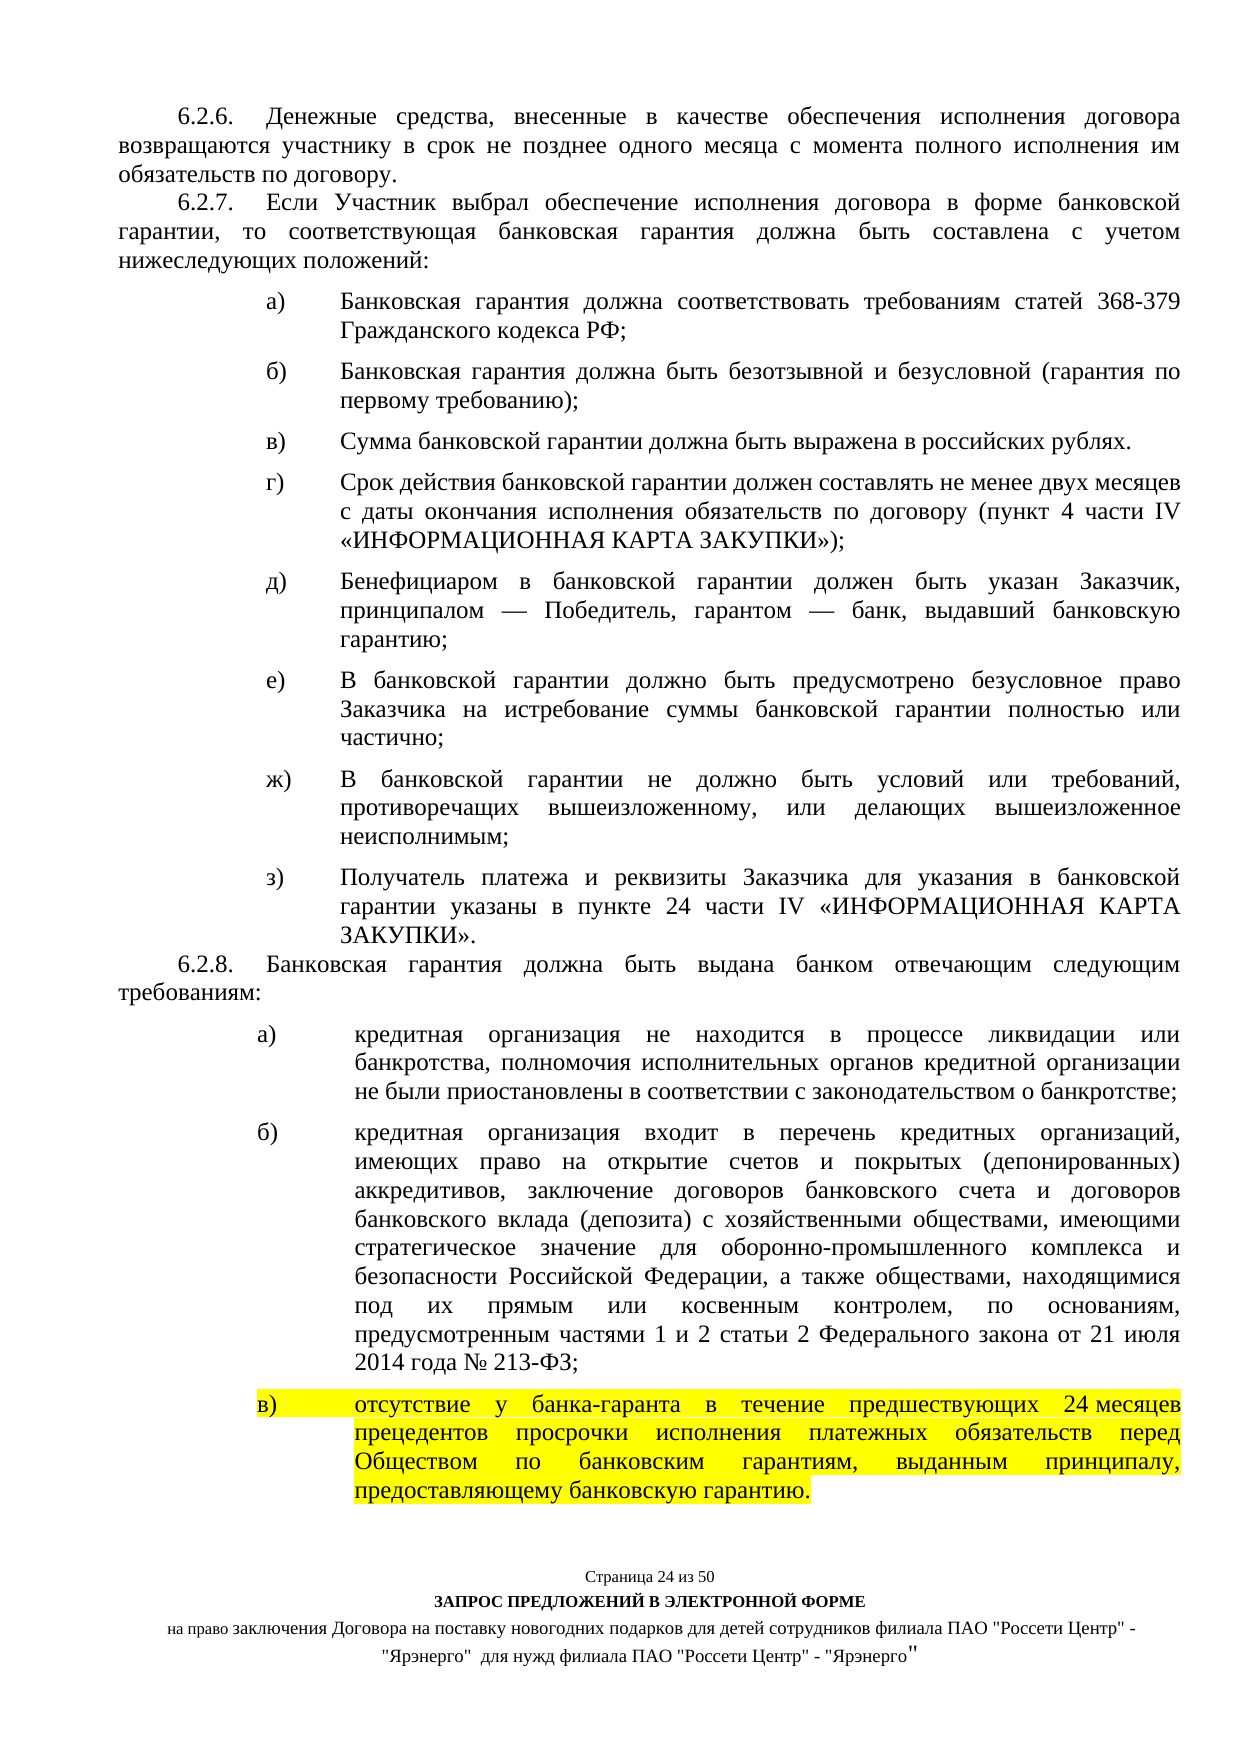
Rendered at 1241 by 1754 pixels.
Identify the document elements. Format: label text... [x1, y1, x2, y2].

list Банковская гарантия должна соответствовать требованиям статей 368-379 Гражданского кодекса РФ; [266, 286, 1181, 344]
list отсутствие у банка-гаранта в течение предшествующих 24 месяцев прецедентов просрочки исполнения платежных обязательств перед Обществом по банковским гарантиям, выданным принципалу, предоставляющему банковскую гарантию. [257, 1417, 1181, 1504]
list кредитная организация не находится в процессе ликвидации или банкротства, полномочия исполнительных органов кредитной организации не были приостановлены в соответствии с законодательством о банкротстве; [257, 1019, 1181, 1105]
list кредитная организация входит в перечень кредитных организаций, имеющих право на открытие счетов и покрытых (депонированных) аккредитивов, заключение договоров банковского счета и договоров банковского вклада (депозита) с хозяйственными обществами, имеющими стратегическое значение для оборонно-промышленного комплекса и безопасности Российской Федерации, а также обществами, находящимися под их прямым или косвенным контролем, по основаниям, предусмотренным частями 1 и 2 статьи 2 Федерального закона от 21 июля 2014 года № 213-ФЗ; [257, 1117, 1181, 1376]
subtitle Банковская гарантия должна быть выдана банком отвечающим следующим требованиям: [118, 949, 1181, 1006]
list Банковская гарантия должна быть безотзывной и безусловной (гарантия по первому требованию); [266, 356, 1181, 414]
list Сумма банковской гарантии должна быть выражена в российских рублях. [266, 426, 1181, 455]
list Бенефициаром в банковской гарантии должен быть указан Заказчик, принципалом — Победитель, гарантом — банк, выдавший банковскую гарантию; [266, 566, 1181, 652]
subtitle Если Участник выбрал обеспечение исполнения договора в форме банковской гарантии, то соответствующая банковская гарантия должна быть составлена с учетом нижеследующих положений: [118, 187, 1181, 274]
list В банковской гарантии должно быть предусмотрено безусловное право Заказчика на истребование суммы банковской гарантии полностью или частично; [266, 665, 1181, 751]
subtitle Денежные средства, внесенные в качестве обеспечения исполнения договора возвращаются участнику в срок не позднее одного месяца с момента полного исполнения им обязательств по договору. [118, 101, 1181, 187]
list В банковской гарантии не должно быть условий или требований, противоречащих вышеизложенному, или делающих вышеизложенное неисполнимым; [266, 764, 1181, 850]
list Срок действия банковской гарантии должен составлять не менее двух месяцев с даты окончания исполнения обязательств по договору (пункт 4 части IV «ИНФОРМАЦИОННАЯ КАРТА ЗАКУПКИ»); [266, 467, 1181, 554]
list Получатель платежа и реквизиты Заказчика для указания в банковской гарантии указаны в пункте 24 части IV «ИНФОРМАЦИОННАЯ КАРТА ЗАКУПКИ». [266, 862, 1181, 949]
